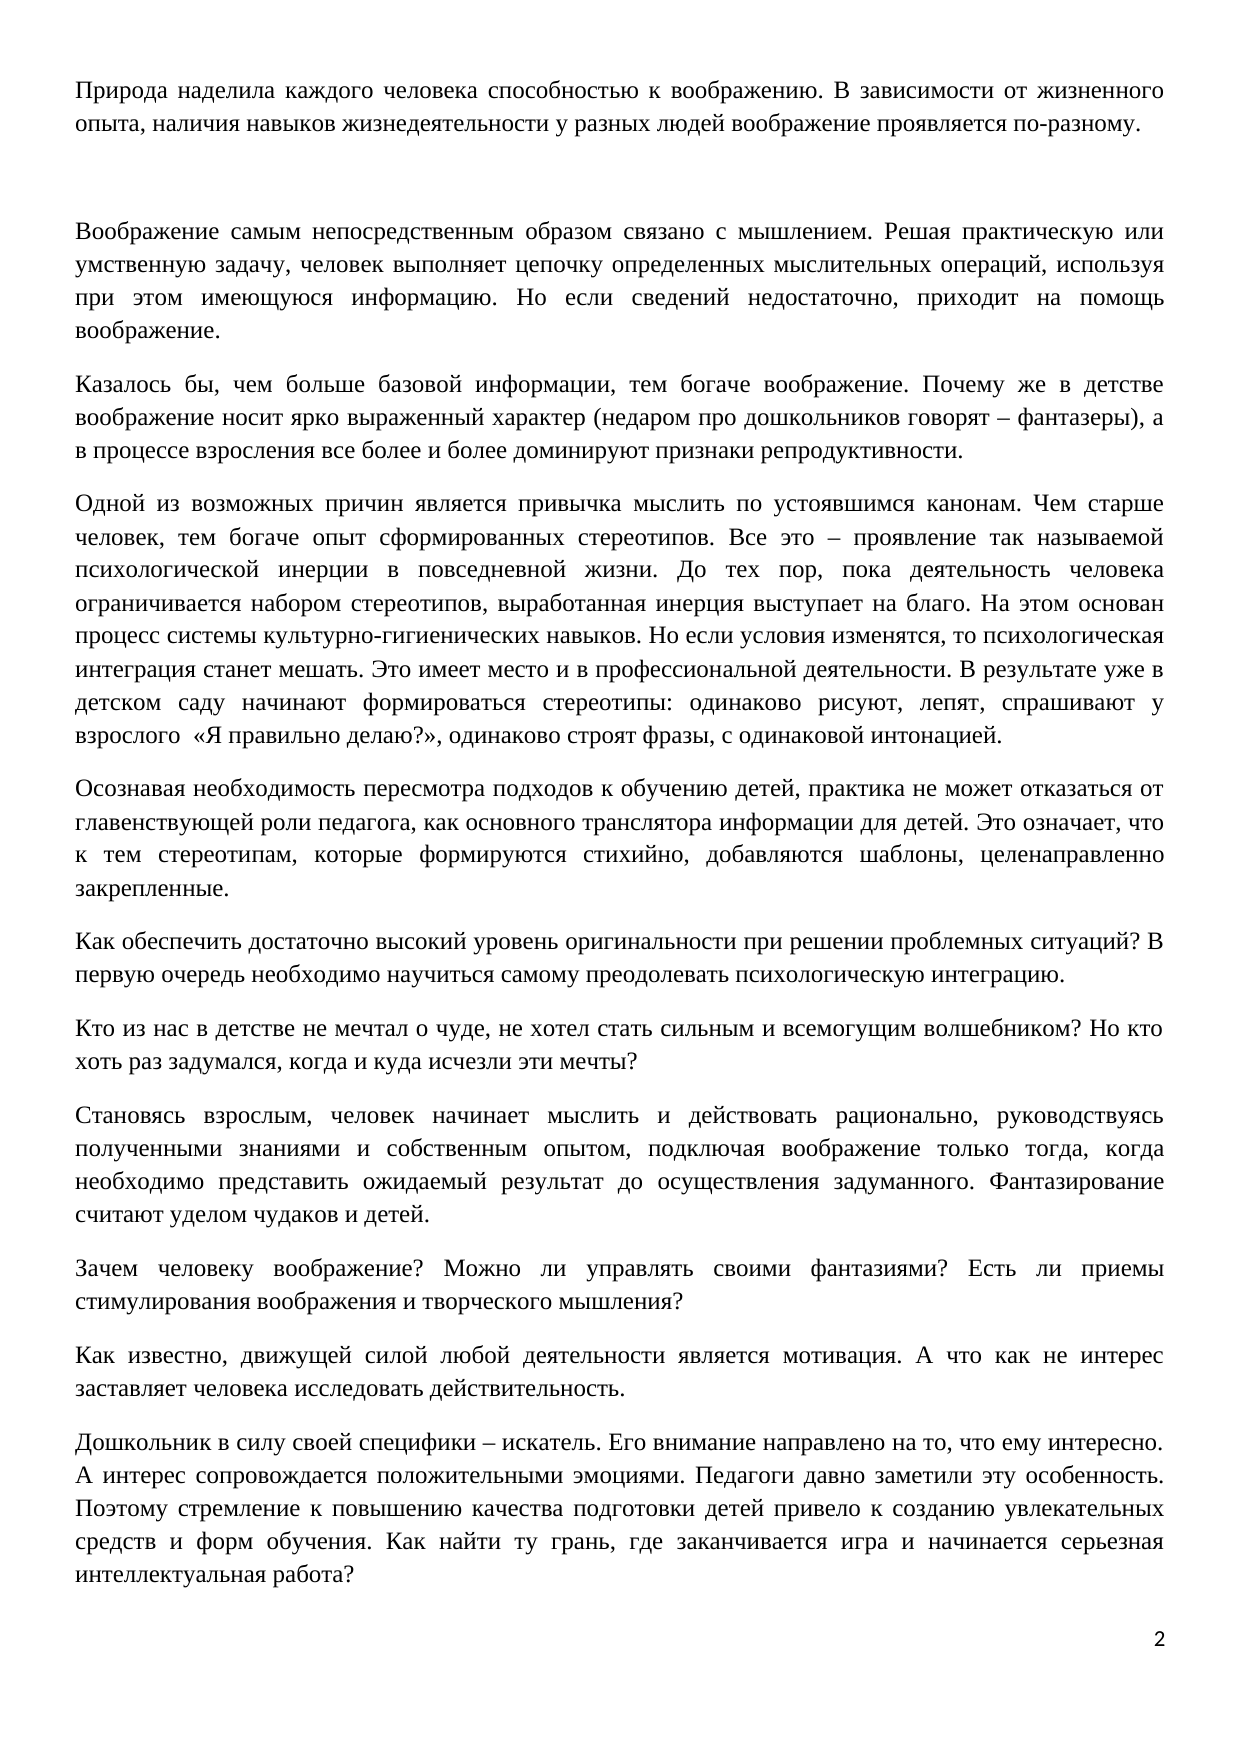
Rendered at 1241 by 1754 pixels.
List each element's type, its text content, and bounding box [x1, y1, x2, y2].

text Зачем человеку воображение? Можно ли управлять своими фантазиями? Есть ли приемы стимулирования воображения и творческого мышления? [75, 1253, 1165, 1315]
text Природа наделила каждого человека способностью к воображению. В зависимости от жизненного опыта, наличия навыков жизнедеятельности у разных людей воображение проявляется по-разному. [75, 75, 1165, 137]
text Одной из возможных причин является привычка мыслить по устоявшимся канонам. Чем старше человек, тем богаче опыт сформированных стереотипов. Все это – проявление так называемой психологической инерции в повседневной жизни. До тех пор, пока деятельность человека ограничивается набором стереотипов, выработанная инерция выступает на благо. На этом основан процесс системы культурно-гигиенических навыков. Но если условия изменятся, то психологическая интеграция станет мешать. Это имеет место и в профессиональной деятельности. В результате уже в детском саду начинают формироваться стереотипы: одинаково рисуют, лепят, спрашивают у взрослого «Я правильно делаю?», одинаково строят фразы, с одинаковой интонацией. [75, 488, 1165, 748]
text Становясь взрослым, человек начинает мыслить и действовать рационально, руководствуясь полученными знаниями и собственным опытом, подключая воображение только тогда, когда необходимо представить ожидаемый результат до осуществления задуманного. Фантазирование считают уделом чудаков и детей. [75, 1100, 1165, 1228]
text Как известно, движущей силой любой деятельности является мотивация. А что как не интерес заставляет человека исследовать действительность. [75, 1340, 1165, 1402]
text Дошкольник в силу своей специфики – искатель. Его внимание направлено на то, что ему интересно. А интерес сопровождается положительными эмоциями. Педагоги давно заметили эту особенность. Поэтому стремление к повышению качества подготовки детей привело к созданию увлекательных средств и форм обучения. Как найти ту грань, где заканчивается игра и начинается серьезная интеллектуальная работа? [75, 1427, 1165, 1588]
text Кто из нас в детстве не мечтал о чуде, не хотел стать сильным и всемогущим волшебником? Но кто хоть раз задумался, когда и куда исчезли эти мечты? [75, 1013, 1165, 1075]
text Как обеспечить достаточно высокий уровень оригинальности при решении проблемных ситуаций? В первую очередь необходимо научиться самому преодолевать психологическую интеграцию. [75, 926, 1165, 988]
text Воображение самым непосредственным образом связано с мышлением. Решая практическую или умственную задачу, человек выполняет цепочку определенных мыслительных операций, используя при этом имеющуюся информацию. Но если сведений недостаточно, приходит на помощь воображение. [75, 216, 1165, 343]
text Осознавая необходимость пересмотра подходов к обучению детей, практика не может отказаться от главенствующей роли педагога, как основного транслятора информации для детей. Это означает, что к тем стереотипам, которые формируются стихийно, добавляются шаблоны, целенаправленно закрепленные. [75, 773, 1165, 901]
text Казалось бы, чем больше базовой информации, тем богаче воображение. Почему же в детстве воображение носит ярко выраженный характер (недаром про дошкольников говорят – фантазеры), а в процессе взросления все более и более доминируют признаки репродуктивности. [75, 369, 1165, 463]
